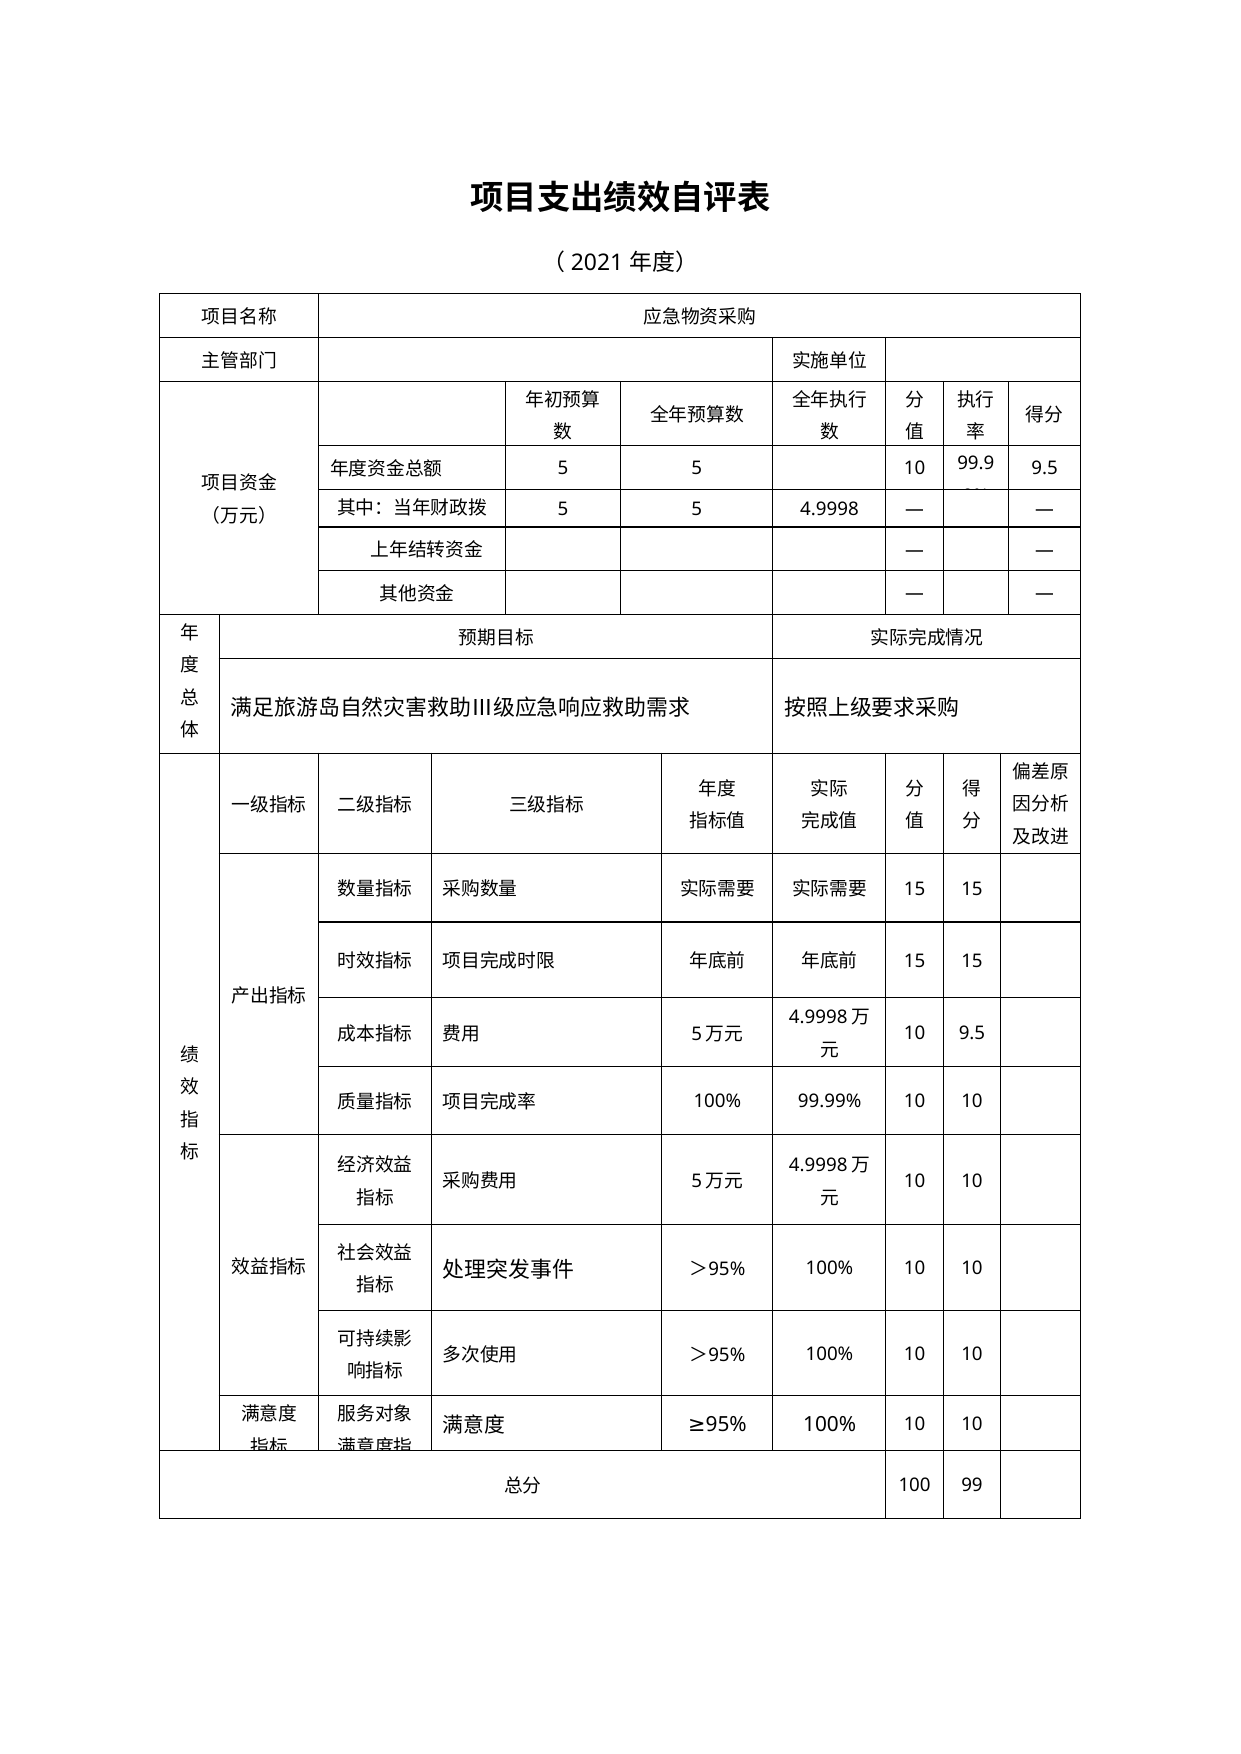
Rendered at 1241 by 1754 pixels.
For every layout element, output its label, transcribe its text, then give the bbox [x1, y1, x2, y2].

table_cell [1001, 1311, 1080, 1395]
table_cell [319, 338, 772, 381]
table_cell 4.9998万元 [773, 998, 885, 1066]
table_cell [1001, 1225, 1080, 1310]
table_cell [1001, 1135, 1080, 1224]
table_cell [621, 528, 772, 570]
table_cell 效益指标 [220, 1135, 318, 1395]
table_cell [1001, 998, 1080, 1066]
table_cell [773, 571, 885, 614]
table_cell 100% [773, 1225, 885, 1310]
table_cell 9.5 [1009, 446, 1080, 489]
table_cell 应急物资采购 [319, 294, 1080, 337]
table_cell 其他资金 [319, 571, 505, 614]
table_cell 全年预算数 [621, 382, 772, 445]
table_cell 多次使用 [432, 1311, 661, 1395]
table_cell — [886, 490, 943, 526]
table_cell [944, 528, 1008, 570]
table_cell 按照上级要求采购 [773, 659, 1080, 753]
table_cell 项目名称 [160, 294, 318, 337]
table_cell 项目完成时限 [432, 923, 661, 997]
table_cell 年度总体目标 [160, 615, 219, 753]
table_cell 99.99% [944, 446, 1008, 489]
table_cell 99.99% [773, 1067, 885, 1134]
table_cell 10 [886, 446, 943, 489]
table_cell 预期目标 [220, 615, 772, 658]
table_cell 10 [944, 1067, 1000, 1134]
table_cell [1001, 923, 1080, 997]
table_cell 9.5 [944, 998, 1000, 1066]
table_cell 项目完成率 [432, 1067, 661, 1134]
table_cell 服务对象满意度指标 [319, 1396, 431, 1449]
table_cell — [886, 571, 943, 614]
table_cell 实际完成情况 [773, 615, 1080, 658]
table_cell [506, 571, 620, 614]
table_cell 经济效益指标 [319, 1135, 431, 1224]
table_cell [319, 382, 505, 445]
table_cell 15 [886, 854, 943, 921]
table_cell 4.9998万元 [773, 1135, 885, 1224]
table_cell 三级指标 [432, 754, 661, 853]
table_cell 成本指标 [319, 998, 431, 1066]
table_cell 一级指标 [220, 754, 318, 853]
table_cell 10 [886, 998, 943, 1066]
table_cell 时效指标 [319, 923, 431, 997]
table_cell 年度资金总额 [319, 446, 505, 489]
table_cell 数量指标 [319, 854, 431, 921]
table_cell 10 [886, 1135, 943, 1224]
table_cell 质量指标 [319, 1067, 431, 1134]
table_cell — [1009, 490, 1080, 526]
table_header 项目支出绩效自评表 [160, 162, 1081, 228]
table_cell 分值 [886, 382, 943, 445]
table_cell 得分 [1009, 382, 1080, 445]
table_cell （ 2021 年度） [160, 228, 1081, 293]
table_cell 15 [944, 923, 1000, 997]
table_cell 10 [886, 1067, 943, 1134]
table_cell 项目资金 （万元） [160, 382, 318, 614]
table_cell 满意度 [432, 1396, 661, 1449]
table_cell [886, 338, 1080, 381]
table_cell 10 [944, 1135, 1000, 1224]
table_cell 5 [621, 490, 772, 526]
table_cell 10 [944, 1225, 1000, 1310]
table_cell — [1009, 571, 1080, 614]
table_cell 全年执行数 [773, 382, 885, 445]
table_cell 产出指标 [220, 854, 318, 1134]
table_cell 4.9998 [773, 490, 885, 526]
table_cell 10 [886, 1396, 943, 1449]
table_cell 费用 [432, 998, 661, 1066]
table_cell 100% [662, 1067, 772, 1134]
table_cell 10 [886, 1225, 943, 1310]
table_cell 绩 效 指 标 [160, 754, 219, 1449]
table_cell [773, 528, 885, 570]
table_cell [1001, 1451, 1080, 1518]
table_cell 实际需要 [662, 854, 772, 921]
table_cell 可持续影响指标 [319, 1311, 431, 1395]
table_cell [1001, 854, 1080, 921]
table_cell 满足旅游岛自然灾害救助Ⅲ级应急响应救助需求 [220, 659, 772, 753]
table_cell 社会效益 指标 [319, 1225, 431, 1310]
table_cell 实际 完成值 [773, 754, 885, 853]
table_cell 5 [621, 446, 772, 489]
table_cell 年度 指标值 [662, 754, 772, 853]
table_cell [1001, 1067, 1080, 1134]
table_cell 10 [886, 1311, 943, 1395]
table_cell 5万元 [662, 1135, 772, 1224]
table_cell [773, 446, 885, 489]
table_cell [944, 490, 1008, 526]
table_cell 偏差原因分析及改进措施 [1001, 754, 1080, 853]
table_cell 分值 [886, 754, 943, 853]
table_cell 15 [886, 923, 943, 997]
table_cell 10 [944, 1396, 1000, 1449]
table_cell — [886, 528, 943, 570]
table_cell [506, 528, 620, 570]
table_cell 15 [944, 854, 1000, 921]
table_cell 年底前 [662, 923, 772, 997]
table_cell [621, 571, 772, 614]
table_cell [1001, 1396, 1080, 1449]
table_cell ＞95% [662, 1225, 772, 1310]
table_cell 年底前 [773, 923, 885, 997]
table_cell 上年结转资金 [319, 528, 505, 570]
table_cell 主管部门 [160, 338, 318, 381]
table_cell 99 [944, 1451, 1000, 1518]
table_cell [944, 571, 1008, 614]
table_cell 其中：当年财政拨款 [319, 490, 505, 526]
table_cell 实施单位 [773, 338, 885, 381]
table_cell 10 [944, 1311, 1000, 1395]
table_cell ＞95% [662, 1311, 772, 1395]
table_cell 实际需要 [773, 854, 885, 921]
table_cell 满意度 指标 [220, 1396, 318, 1449]
table_cell 100% [773, 1396, 885, 1449]
table_cell 5 [506, 446, 620, 489]
table_cell 年初预算数 [506, 382, 620, 445]
table_cell 100% [773, 1311, 885, 1395]
table_cell 二级指标 [319, 754, 431, 853]
table_cell 5 [506, 490, 620, 526]
table_cell — [1009, 528, 1080, 570]
table_cell 得分 [944, 754, 1000, 853]
table_cell 5万元 [662, 998, 772, 1066]
table_cell 总分 [160, 1451, 885, 1518]
table_cell 执行率 [944, 382, 1008, 445]
table_cell 处理突发事件 [432, 1225, 661, 1310]
table_cell 100 [886, 1451, 943, 1518]
table_cell ≥95% [662, 1396, 772, 1449]
table_cell 采购数量 [432, 854, 661, 921]
table_cell 采购费用 [432, 1135, 661, 1224]
